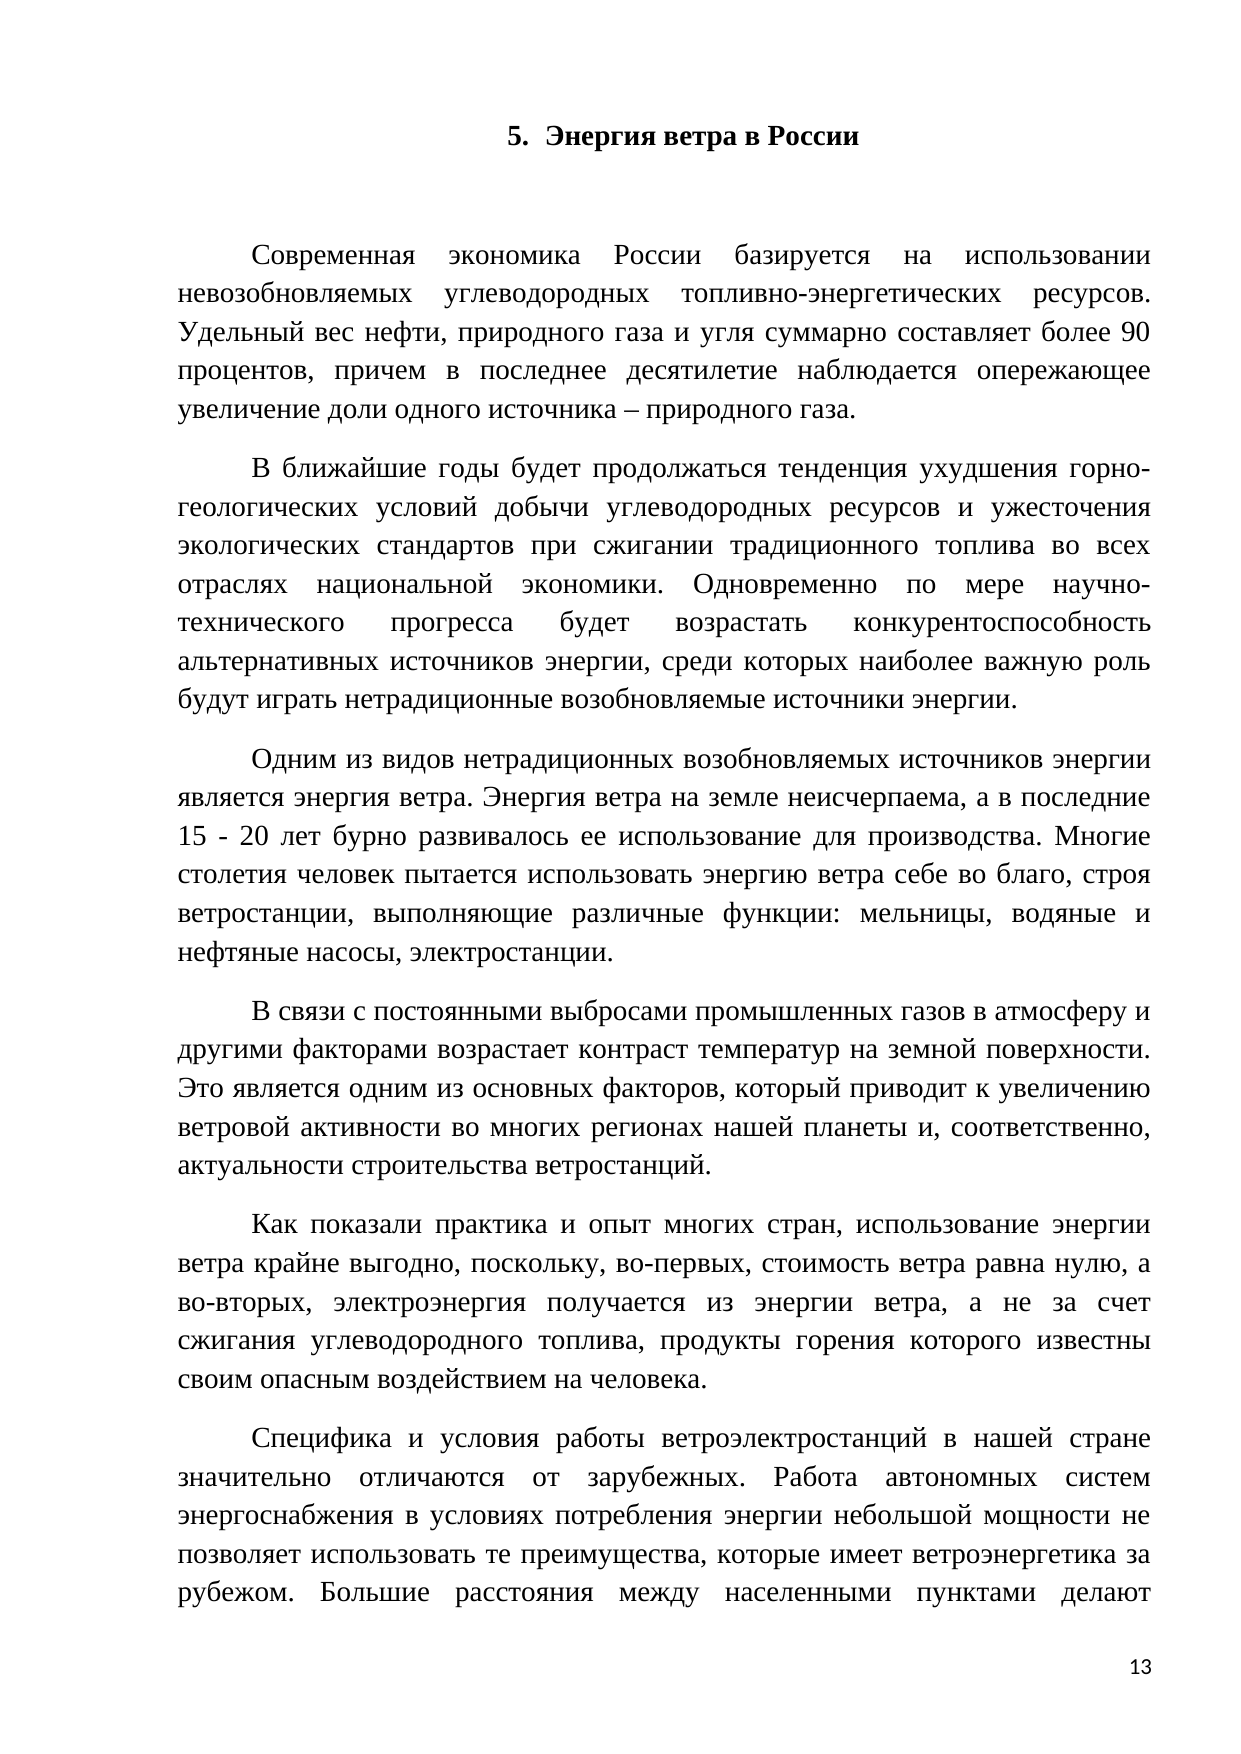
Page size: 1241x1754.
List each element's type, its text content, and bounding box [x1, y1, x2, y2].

list Энергия ветра в России [215, 118, 1152, 152]
text Как показали практика и опыт многих стран, использование энергии ветра крайне выгодно, поскольку, во-первых, стоимость ветра равна нулю, а во-вторых, электроэнергия получается из энергии ветра, а не за счет сжигания углеводородного топлива, продукты горения которого известны своим опасным воздействием на человека. [177, 1207, 1152, 1394]
text В связи с постоянными выбросами промышленных газов в атмосферу и другими факторами возрастает контраст температур на земной поверхности. Это является одним из основных факторов, который приводит к увеличению ветровой активности во многих регионах нашей планеты и, соответственно, актуальности строительства ветростанций. [177, 993, 1152, 1181]
text Современная экономика России базируется на использовании невозобновляемых углеводородных топливно-энергетических ресурсов. Удельный вес нефти, природного газа и угля суммарно составляет более 90 процентов, причем в последнее десятилетие наблюдается опережающее увеличение доли одного источника – природного газа. [177, 237, 1152, 424]
text Одним из видов нетрадиционных возобновляемых источников энергии является энергия ветра. Энергия ветра на земле неисчерпаема, а в последние 15 - 20 лет бурно развивалось ее использование для производства. Многие столетия человек пытается использовать энергию ветра себе во благо, строя ветростанции, выполняющие различные функции: мельницы, водяные и нефтяные насосы, электростанции. [177, 741, 1152, 967]
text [177, 1420, 1152, 1608]
text В ближайшие годы будет продолжаться тенденция ухудшения горно-геологических условий добычи углеводородных ресурсов и ужесточения экологических стандартов при сжигании традиционного топлива во всех отраслях национальной экономики. Одновременно по мере научно-технического прогресса будет возрастать конкурентоспособность альтернативных источников энергии, среди которых наиболее важную роль будут играть нетрадиционные возобновляемые источники энергии. [177, 450, 1152, 715]
